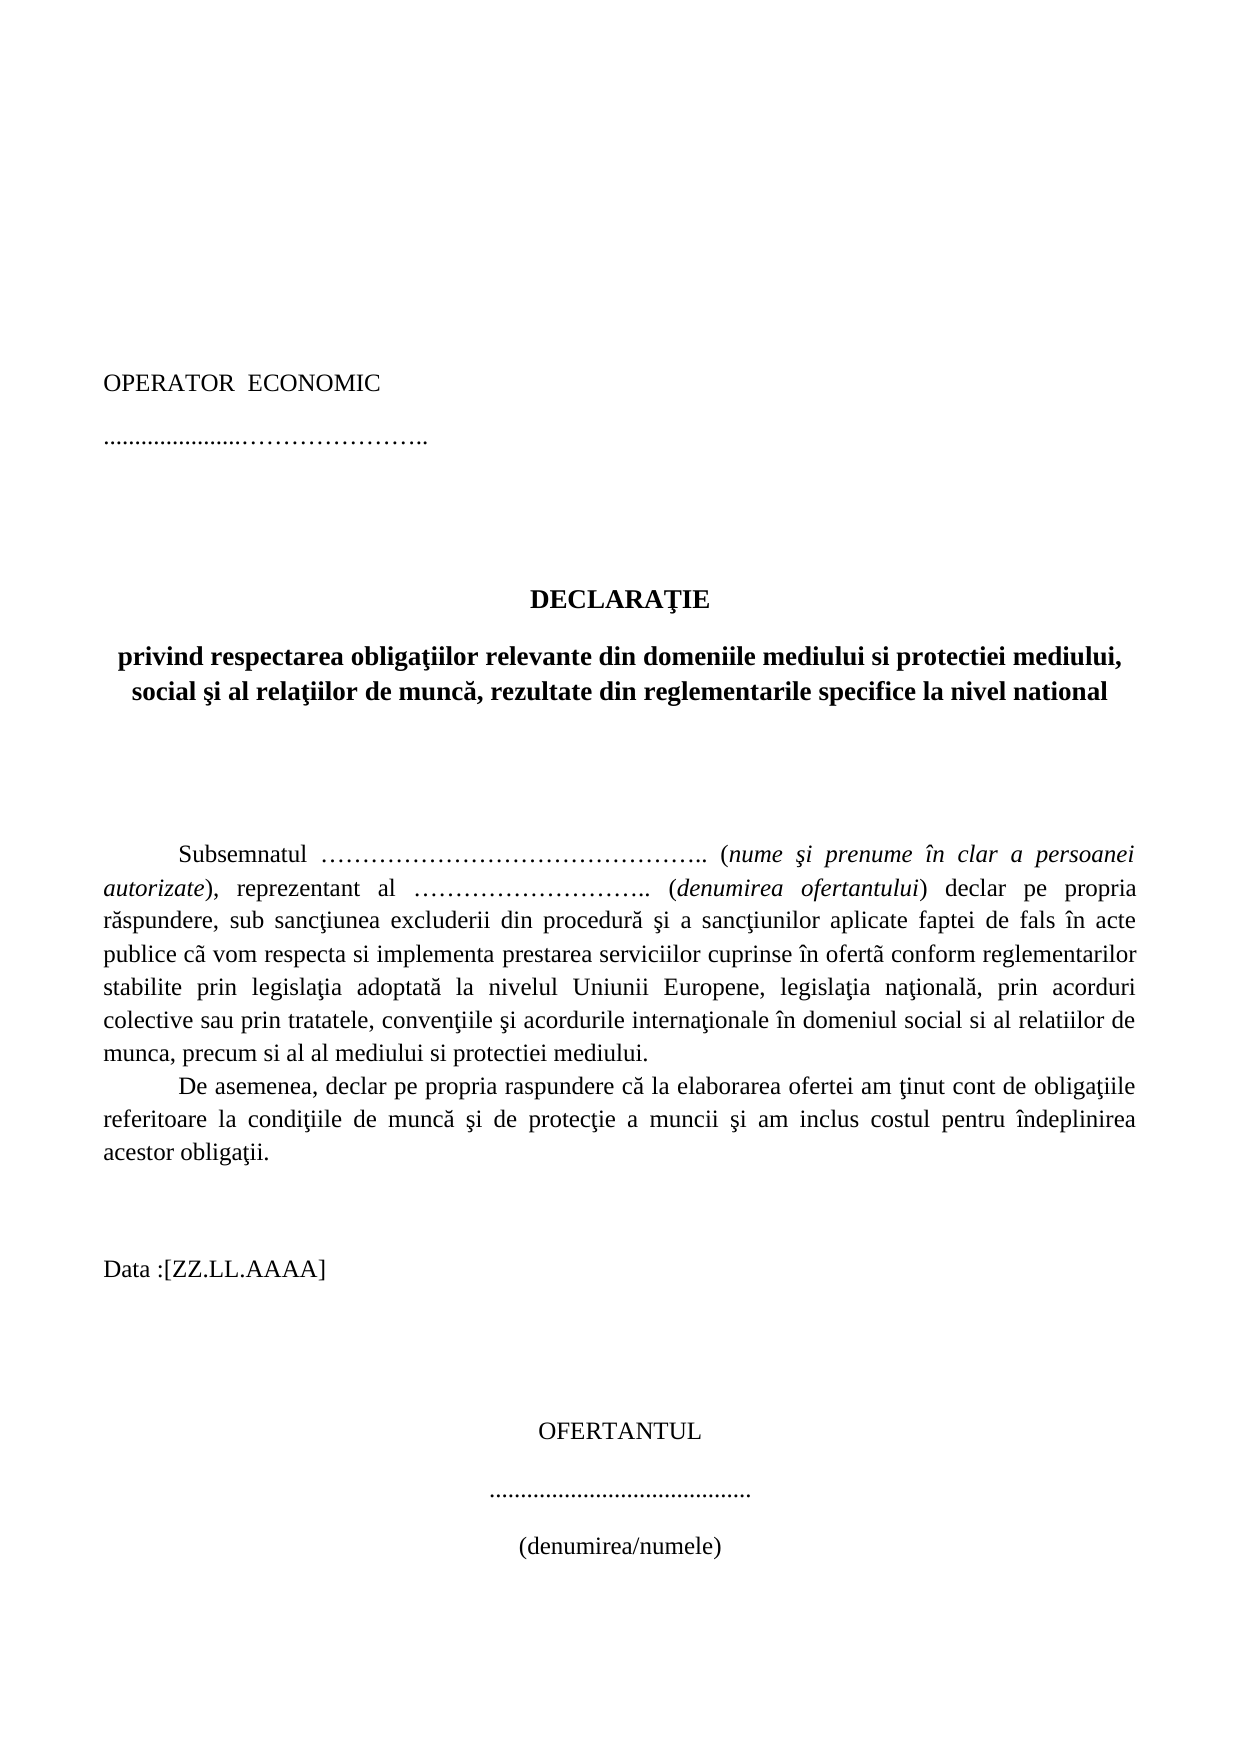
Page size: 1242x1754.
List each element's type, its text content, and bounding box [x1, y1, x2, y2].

text Subsemnatul ……………………………………….. (nume şi prenume în clar a persoanei autorizate), reprezentant al ……………………….. (denumirea ofertantului) declar pe propria răspundere, sub sancţiunea excluderii din procedură şi a sancţiunilor aplicate faptei de fals în acte publice cã vom respecta si implementa prestarea serviciilor cuprinse în ofertã conform reglementarilor stabilite prin legislaţia adoptată la nivelul Uniunii Europene, legislaţia naţională, prin acorduri colective sau prin tratatele, convenţiile şi acordurile internaţionale în domeniul social si al relatiilor de munca, precum si al al mediului si protectiei mediului. [103, 839, 1137, 1066]
text ......................………………….. [103, 421, 1137, 450]
text (denumirea/numele) [103, 1531, 1137, 1560]
text De asemenea, declar pe propria raspundere că la elaborarea ofertei am ţinut cont de obligaţiile referitoare la condiţiile de muncă şi de protecţie a muncii şi am inclus costul pentru îndeplinirea acestor obligaţii. [103, 1071, 1137, 1166]
text Data :[ZZ.LL.AAAA] [103, 1254, 1137, 1283]
text OFERTANTUL [103, 1416, 1137, 1445]
text privind respectarea obligaţiilor relevante din domeniile mediului si protectiei mediului, social şi al relaţiilor de muncă, rezultate din reglementarile specifice la nivel national [103, 639, 1137, 706]
text .......................................... [103, 1474, 1137, 1502]
text OPERATOR ECONOMIC [103, 368, 1137, 396]
text DECLARAŢIE [103, 583, 1137, 614]
